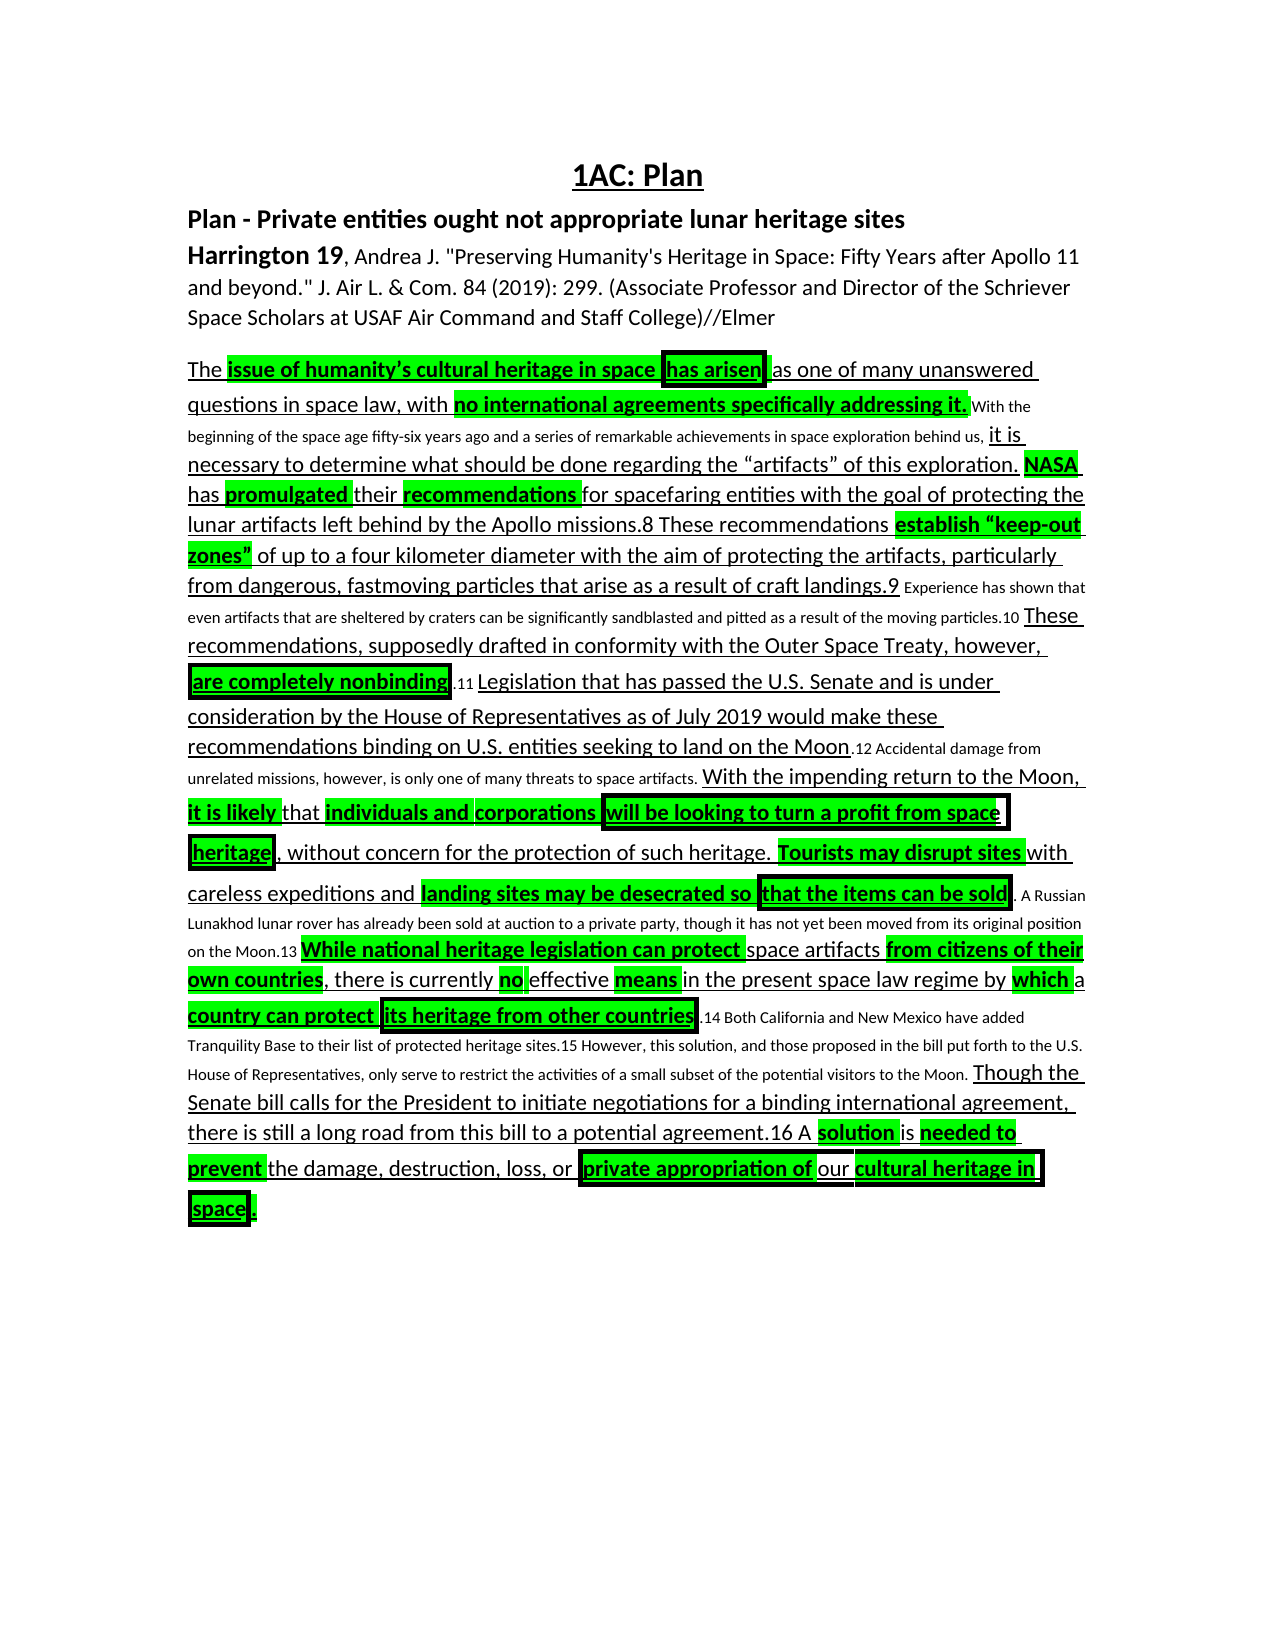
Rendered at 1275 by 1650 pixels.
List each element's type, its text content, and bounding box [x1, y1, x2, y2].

text Harrington 19, Andrea J. "Preserving Humanity's Heritage in Space: Fifty Years after Apollo 11 and beyond." J. Air L. & Com. 84 (2019): 299. (Associate Professor and Director of the Schriever Space Scholars at USAF Air Command and Staff College)//Elmer [187, 238, 1087, 331]
subtitle Plan - Private entities ought not appropriate lunar heritage sites [187, 202, 1087, 235]
text The issue of humanity’s cultural heritage in space has arisen as one of many unanswered questions in space law, with no international agreements specifically addressing it. With the beginning of the space age fifty-six years ago and a series of remarkable achievements in space exploration behind us, it is necessary to determine what should be done regarding the “artifacts” of this exploration. NASA has promulgated their recommendations for spacefaring entities with the goal of protecting the lunar artifacts left behind by the Apollo missions.8 These recommendations establish “keep-out zones” of up to a four kilometer diameter with the aim of protecting the artifacts, particularly from dangerous, fastmoving particles that arise as a result of craft landings.9 Experience has shown that even artifacts that are sheltered by craters can be significantly sandblasted and pitted as a result of the moving particles.10 These recommendations, supposedly drafted in conformity with the Outer Space Treaty, however, are completely nonbinding.11 Legislation that has passed the U.S. Senate and is under consideration by the House of Representatives as of July 2019 would make these recommendations binding on U.S. entities seeking to land on the Moon.12 Accidental damage from unrelated missions, however, is only one of many threats to space artifacts. With the impending return to the Moon, it is likely that individuals and corporations will be looking to turn a profit from space heritage, without concern for the protection of such heritage. Tourists may disrupt sites with careless expeditions and landing sites may be desecrated so that the items can be sold. A Russian Lunakhod lunar rover has already been sold at auction to a private party, though it has not yet been moved from its original position on the Moon.13 While national heritage legislation can protect space artifacts from citizens of their own countries, there is currently no effective means in the present space law regime by which a country can protect its heritage from other countries.14 Both California and New Mexico have added Tranquility Base to their list of protected heritage sites.15 However, this solution, and those proposed in the bill put forth to the U.S. House of Representatives, only serve to restrict the activities of a small subset of the potential visitors to the Moon. Though the Senate bill calls for the President to initiate negotiations for a binding international agreement, there is still a long road from this bill to a potential agreement.16 A solution is needed to prevent the damage, destruction, loss, or private appropriation of our cultural heritage in space. [187, 350, 1087, 1227]
subtitle 1AC: Plan [187, 154, 1087, 195]
